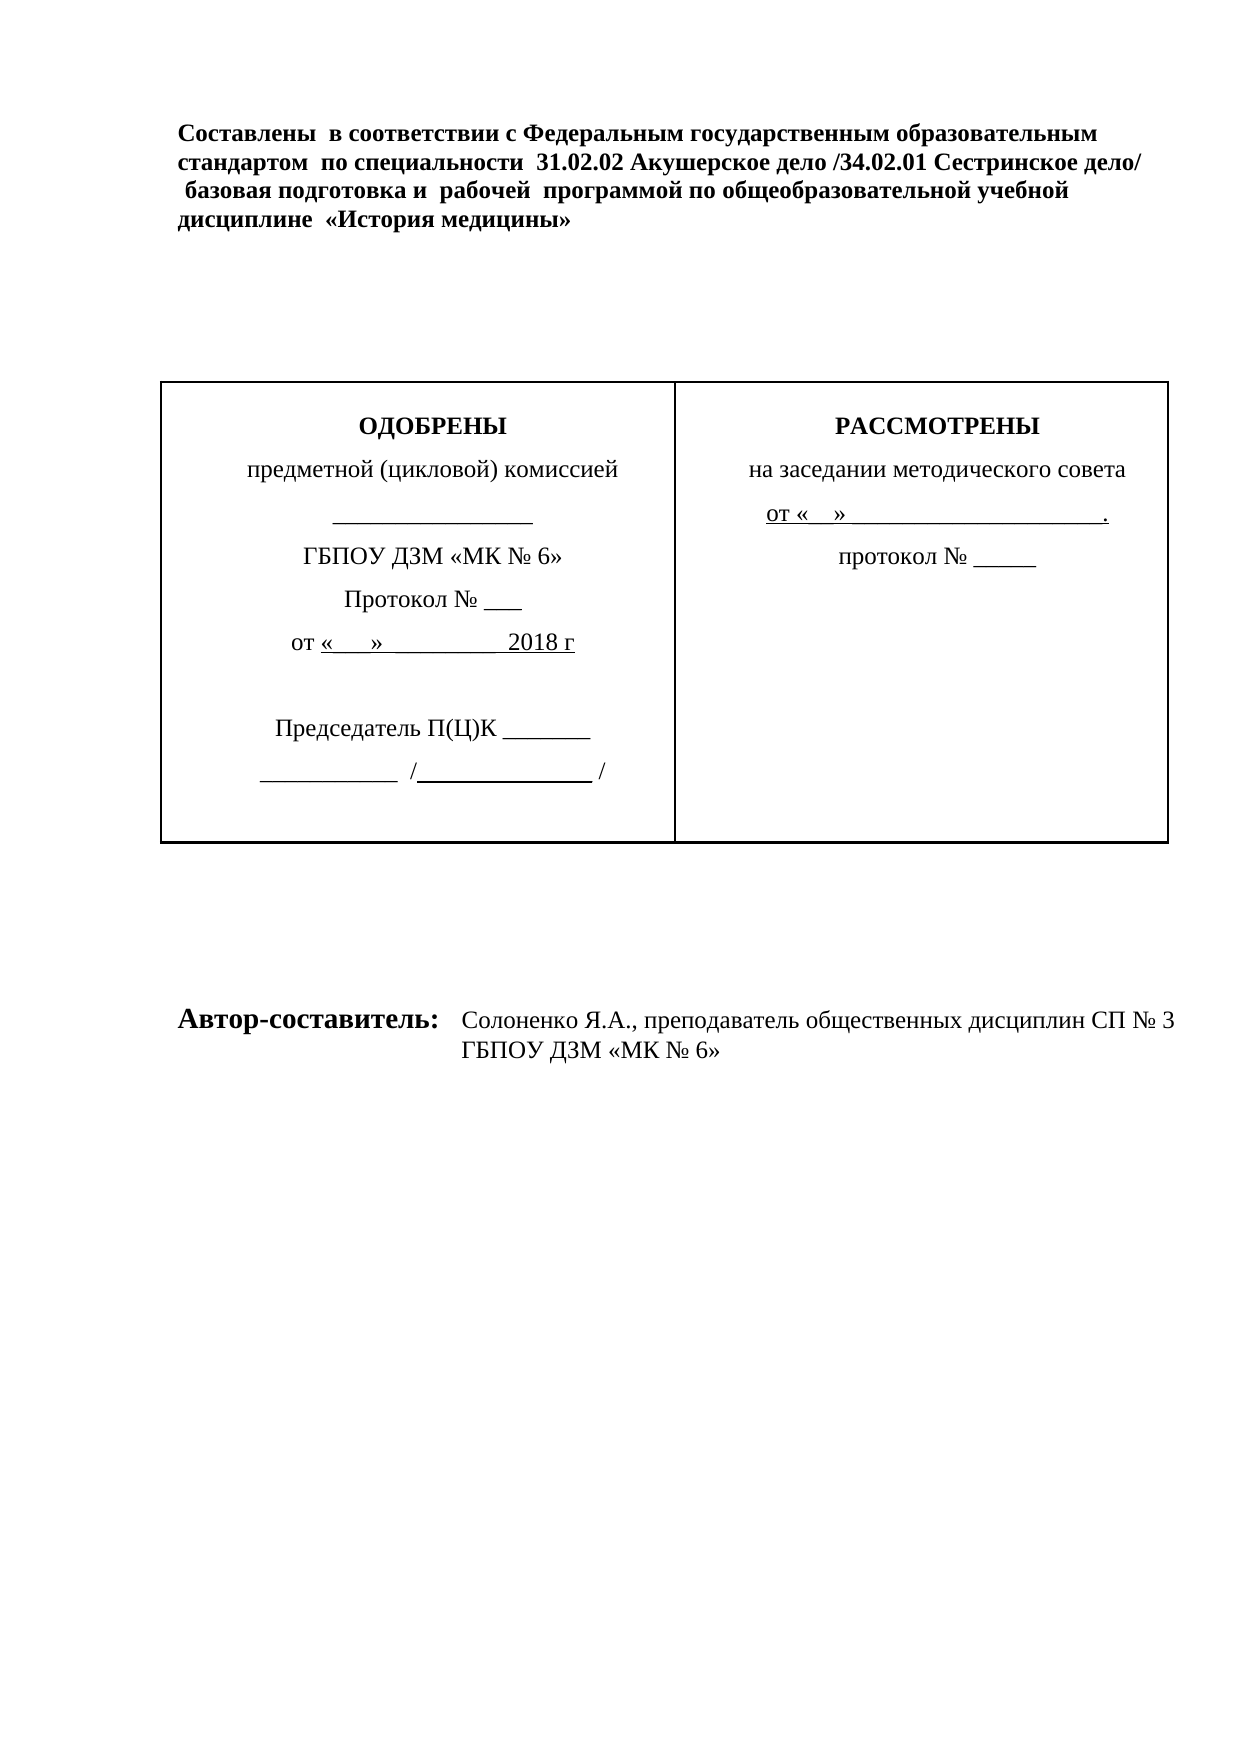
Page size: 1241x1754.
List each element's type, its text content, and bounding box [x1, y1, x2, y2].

text Составлены в соответствии с Федеральным государственным образовательным стандартом по специальности 31.02.02 Акушерское дело /34.02.01 Сестринское дело/ [177, 118, 1152, 176]
text базовая подготовка и рабочей программой по общеобразовательной учебной дисциплине «История медицины» [177, 176, 1152, 233]
table_header ОДОБРЕНЫ предметной (цикловой) комиссией ________________ ГБПОУ ДЗМ «МК № 6» Протокол № ___ от «___» ________ 2018 г Председатель П(Ц)К _______ ___________ /______________ / [162, 383, 674, 841]
text Автор-составитель: Солоненко Я.А., преподаватель общественных дисциплин СП № 3 [177, 1002, 1181, 1035]
text ГБПОУ ДЗМ «МК № 6» [398, 1035, 1181, 1092]
table_header РАССМОТРЕНЫ на заседании методического совета от «__» ____________________. протокол № _____ [676, 383, 1167, 841]
